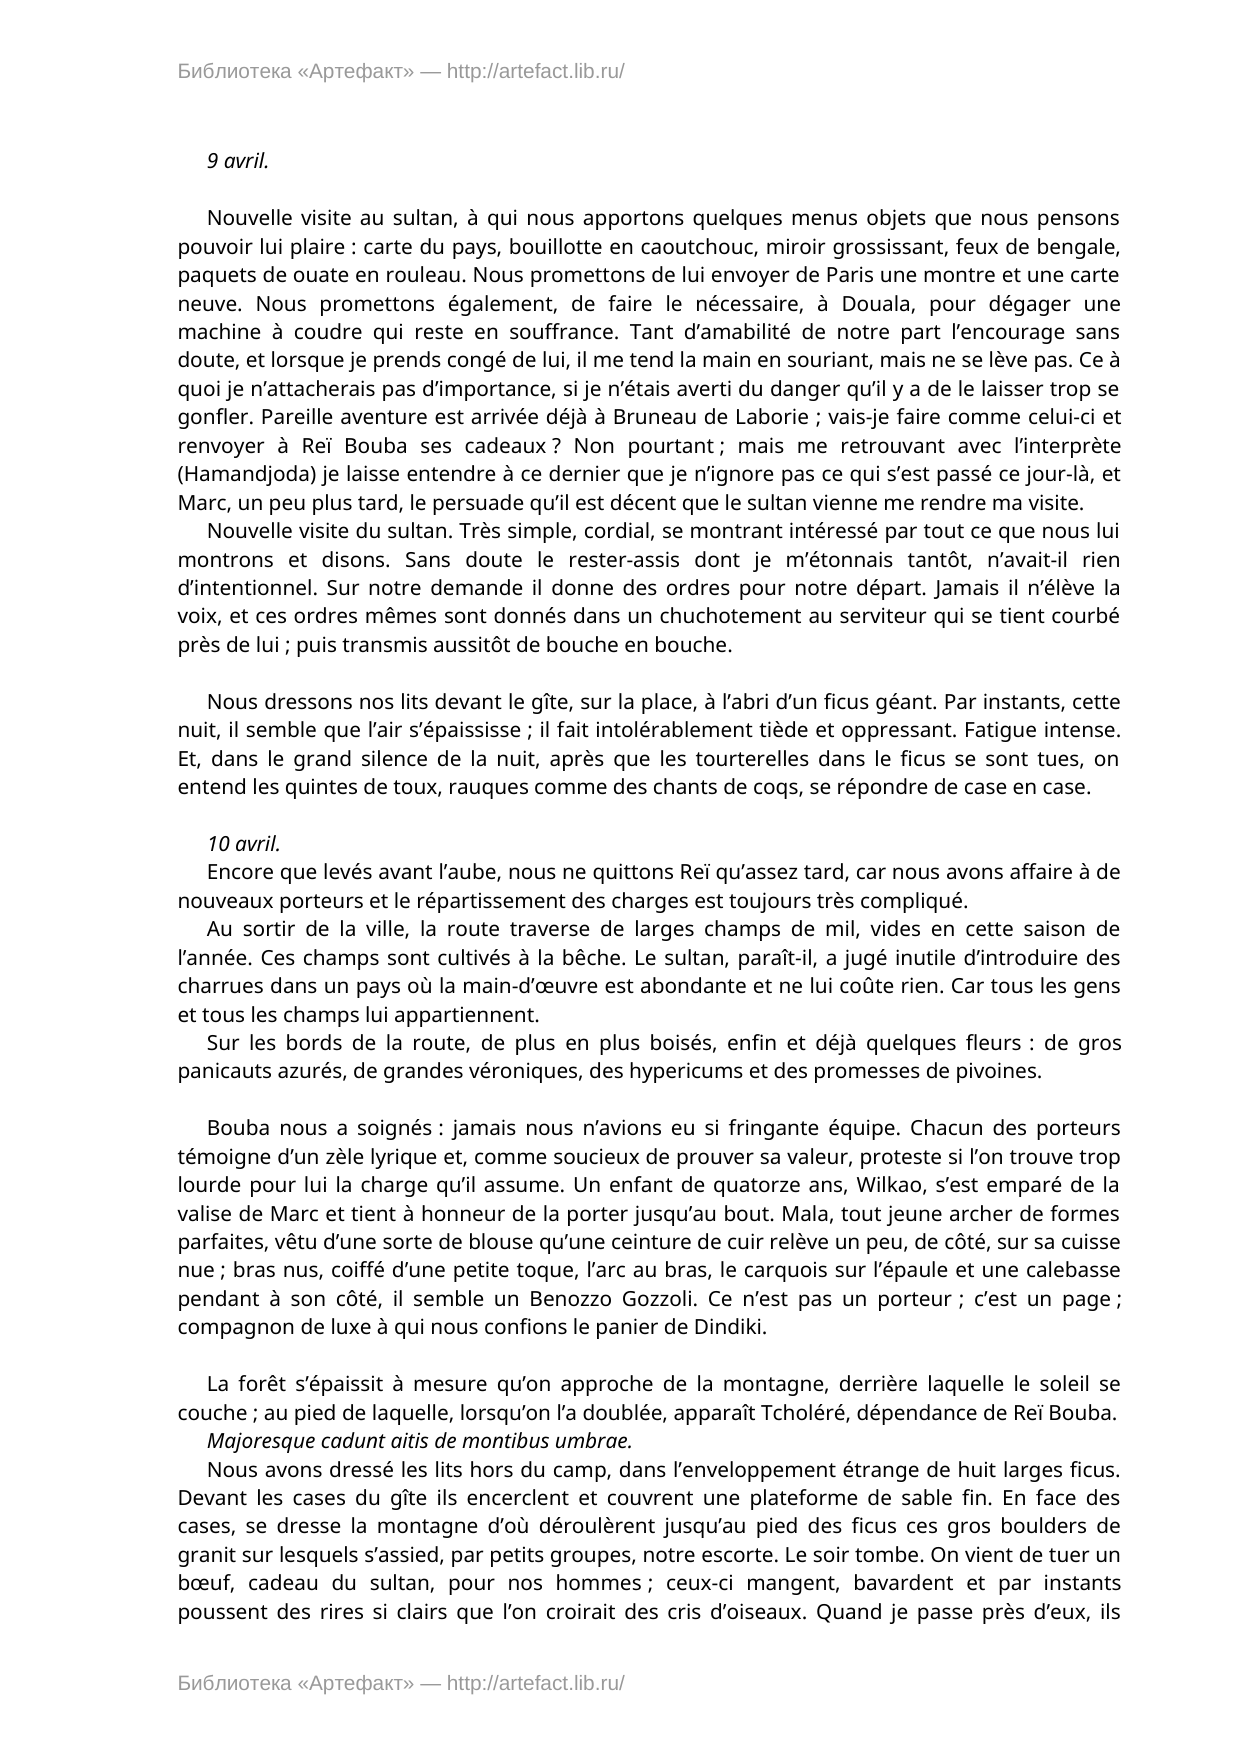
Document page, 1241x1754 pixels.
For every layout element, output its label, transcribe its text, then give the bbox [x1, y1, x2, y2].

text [177, 1455, 1122, 1625]
text Au sortir de la ville, la route traverse de larges champs de mil, vides en cette saison de l’année. Ces champs sont cultivés à la bêche. Le sultan, paraît-il, a jugé inutile d’introduire des charrues dans un pays où la main-d’œuvre est abondante et ne lui coûte rien. Car tous les gens et tous les champs lui appartiennent. [177, 914, 1122, 1028]
text Sur les bords de la route, de plus en plus boisés, enfin et déjà quelques fleurs : de gros panicauts azurés, de grandes véroniques, des hypericums et des promesses de pivoines. [177, 1028, 1122, 1085]
text Nouvelle visite au sultan, à qui nous apportons quelques menus objets que nous pensons pouvoir lui plaire : carte du pays, bouillotte en caoutchouc, miroir grossissant, feux de bengale, paquets de ouate en rouleau. Nous promettons de lui envoyer de Paris une montre et une carte neuve. Nous promettons également, de faire le nécessaire, à Douala, pour dégager une machine à coudre qui reste en souffrance. Tant d’amabilité de notre part l’encourage sans doute, et lorsque je prends congé de lui, il me tend la main en souriant, mais ne se lève pas. Ce à quoi je n’attacherais pas d’importance, si je n’étais averti du danger qu’il y a de le laisser trop se gonfler. Pareille aventure est arrivée déjà à Bruneau de Laborie ; vais-je faire comme celui-ci et renvoyer à Reï Bouba ses cadeaux ? Non pourtant ; mais me retrouvant avec l’interprète (Hamandjoda) je laisse entendre à ce dernier que je n’ignore pas ce qui s’est passé ce jour-là, et Marc, un peu plus tard, le persuade qu’il est décent que le sultan vienne me rendre ma visite. [177, 203, 1122, 516]
text Majoresque cadunt aitis de montibus umbrae. [177, 1426, 1122, 1455]
text Nous dressons nos lits devant le gîte, sur la place, à l’abri d’un ficus géant. Par instants, cette nuit, il semble que l’air s’épaississe ; il fait intolérablement tiède et oppressant. Fatigue intense. Et, dans le grand silence de la nuit, après que les tourterelles dans le ficus se sont tues, on entend les quintes de toux, rauques comme des chants de coqs, se répondre de case en case. [177, 687, 1122, 801]
text Encore que levés avant l’aube, nous ne quittons Reï qu’assez tard, car nous avons affaire à de nouveaux porteurs et le répartissement des charges est toujours très compliqué. [177, 857, 1122, 914]
text La forêt s’épaissit à mesure qu’on approche de la montagne, derrière laquelle le soleil se couche ; au pied de laquelle, lorsqu’on l’a doublée, apparaît Tcholéré, dépendance de Reï Bouba. [177, 1369, 1122, 1426]
text Nouvelle visite du sultan. Très simple, cordial, se montrant intéressé par tout ce que nous lui montrons et disons. Sans doute le rester-assis dont je m’étonnais tantôt, n’avait-il rien d’intentionnel. Sur notre demande il donne des ordres pour notre départ. Jamais il n’élève la voix, et ces ordres mêmes sont donnés dans un chuchotement au serviteur qui se tient courbé près de lui ; puis transmis aussitôt de bouche en bouche. [177, 516, 1122, 658]
text 9 avril. [177, 147, 1122, 175]
text Bouba nous a soignés : jamais nous n’avions eu si fringante équipe. Chacun des porteurs témoigne d’un zèle lyrique et, comme soucieux de prouver sa valeur, proteste si l’on trouve trop lourde pour lui la charge qu’il assume. Un enfant de quatorze ans, Wilkao, s’est emparé de la valise de Marc et tient à honneur de la porter jusqu’au bout. Mala, tout jeune archer de formes parfaites, vêtu d’une sorte de blouse qu’une ceinture de cuir relève un peu, de côté, sur sa cuisse nue ; bras nus, coiffé d’une petite toque, l’arc au bras, le carquois sur l’épaule et une calebasse pendant à son côté, il semble un Benozzo Gozzoli. Ce n’est pas un porteur ; c’est un page ; compagnon de luxe à qui nous confions le panier de Dindiki. [177, 1113, 1122, 1341]
text 10 avril. [177, 829, 1122, 857]
